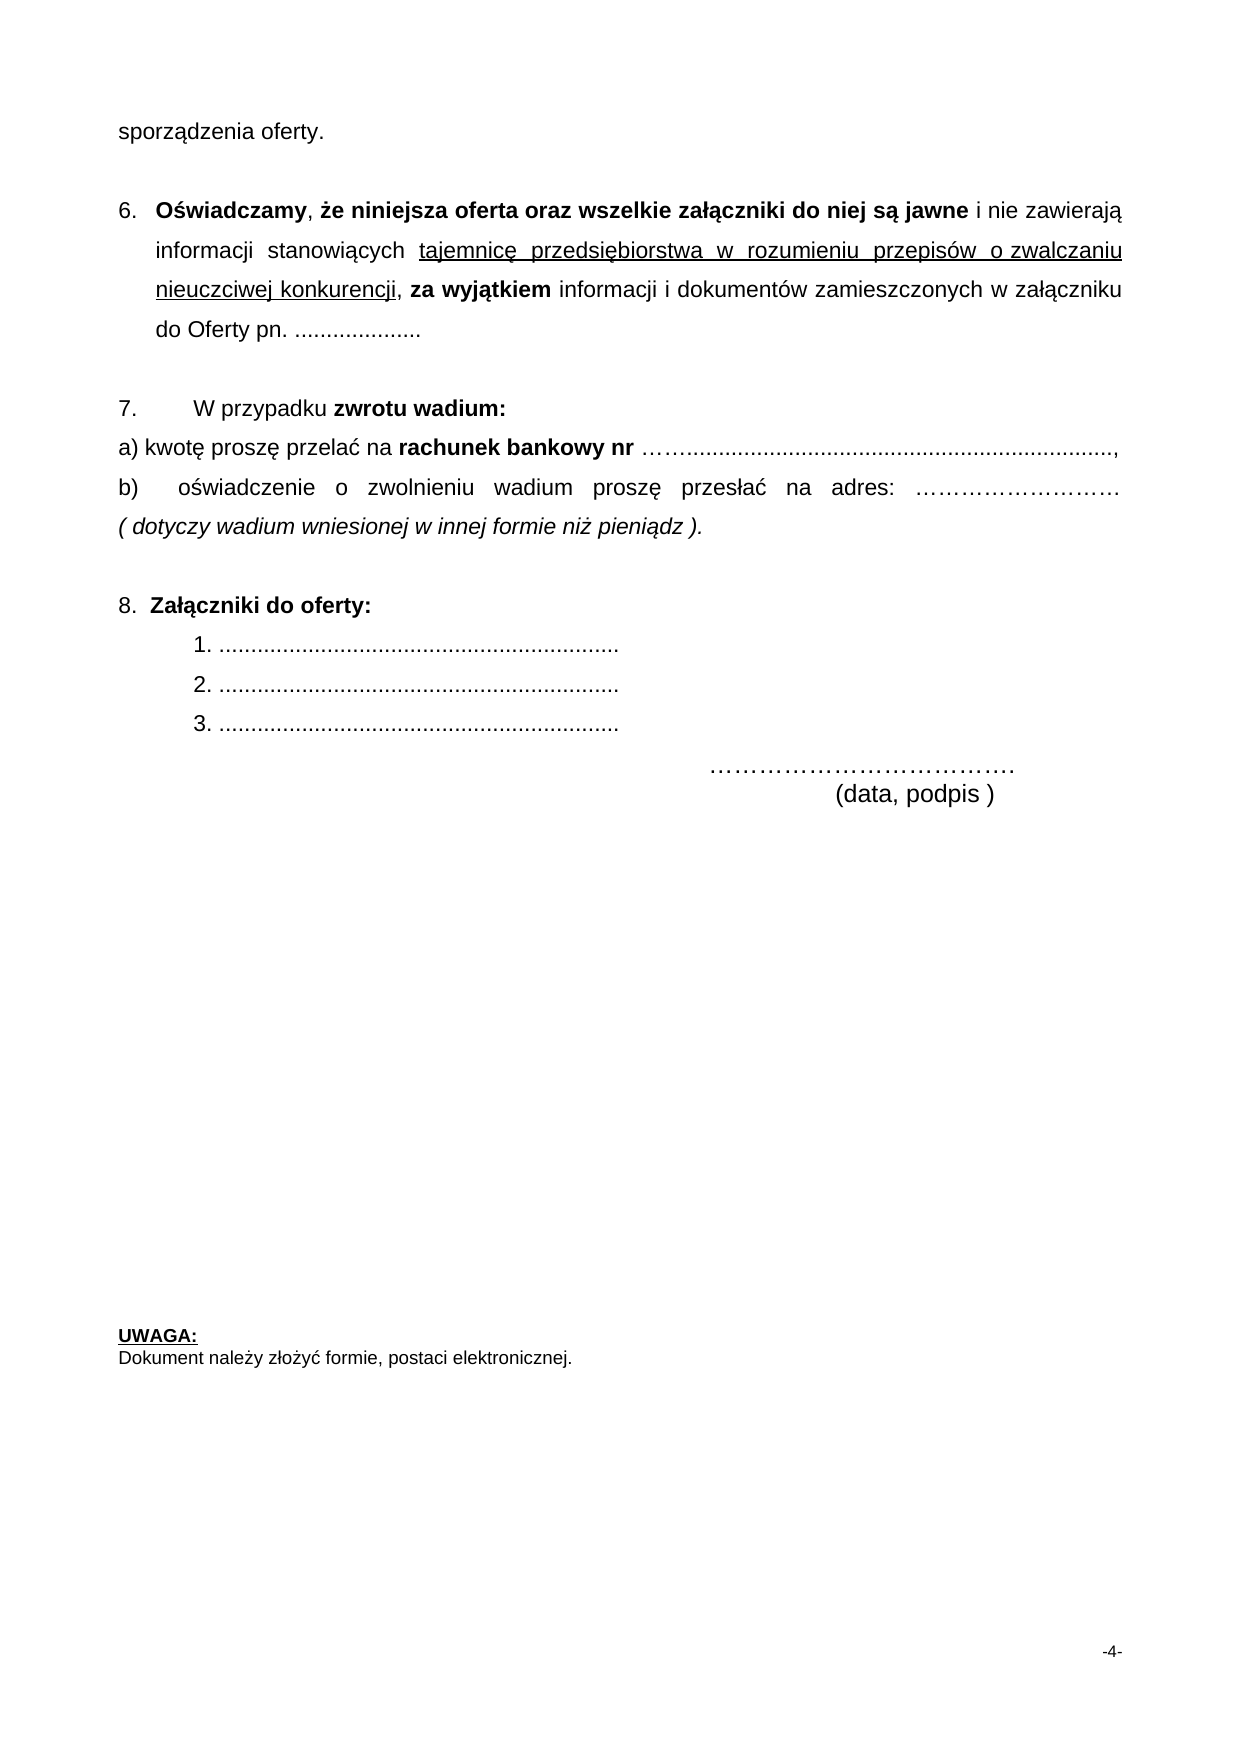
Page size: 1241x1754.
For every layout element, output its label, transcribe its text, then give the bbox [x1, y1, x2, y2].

text UWAGA: [118, 1325, 1122, 1346]
list W przypadku zwrotu wadium: [118, 394, 1122, 421]
text 2. ............................................................... [193, 671, 1122, 697]
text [118, 118, 1122, 144]
list Oświadczamy, że niniejsza oferta oraz wszelkie załączniki do niej są jawne i nie zawierają informacji stanowiących tajemnicę przedsiębiorstwa w rozumieniu przepisów o zwalczaniu nieuczciwej konkurencji, za wyjątkiem informacji i dokumentów zamieszczonych w załączniku do Oferty pn. .................... [118, 197, 1122, 342]
text 1. ............................................................... [193, 631, 1122, 658]
text Dokument należy złożyć formie, postaci elektronicznej. [118, 1346, 1122, 1368]
text 3. ............................................................... [193, 710, 1122, 737]
text ………………………………. [708, 750, 1122, 779]
text (data, podpis ) [708, 779, 1122, 807]
text a) kwotę proszę przelać na rachunek bankowy nr ……..................................................................., [118, 434, 1122, 460]
text 8. Załączniki do oferty: [118, 592, 1122, 618]
text b) oświadczenie o zwolnieniu wadium proszę przesłać na adres: ……………………… ( dotyczy wadium wniesionej w innej formie niż pieniądz ). [118, 473, 1122, 539]
